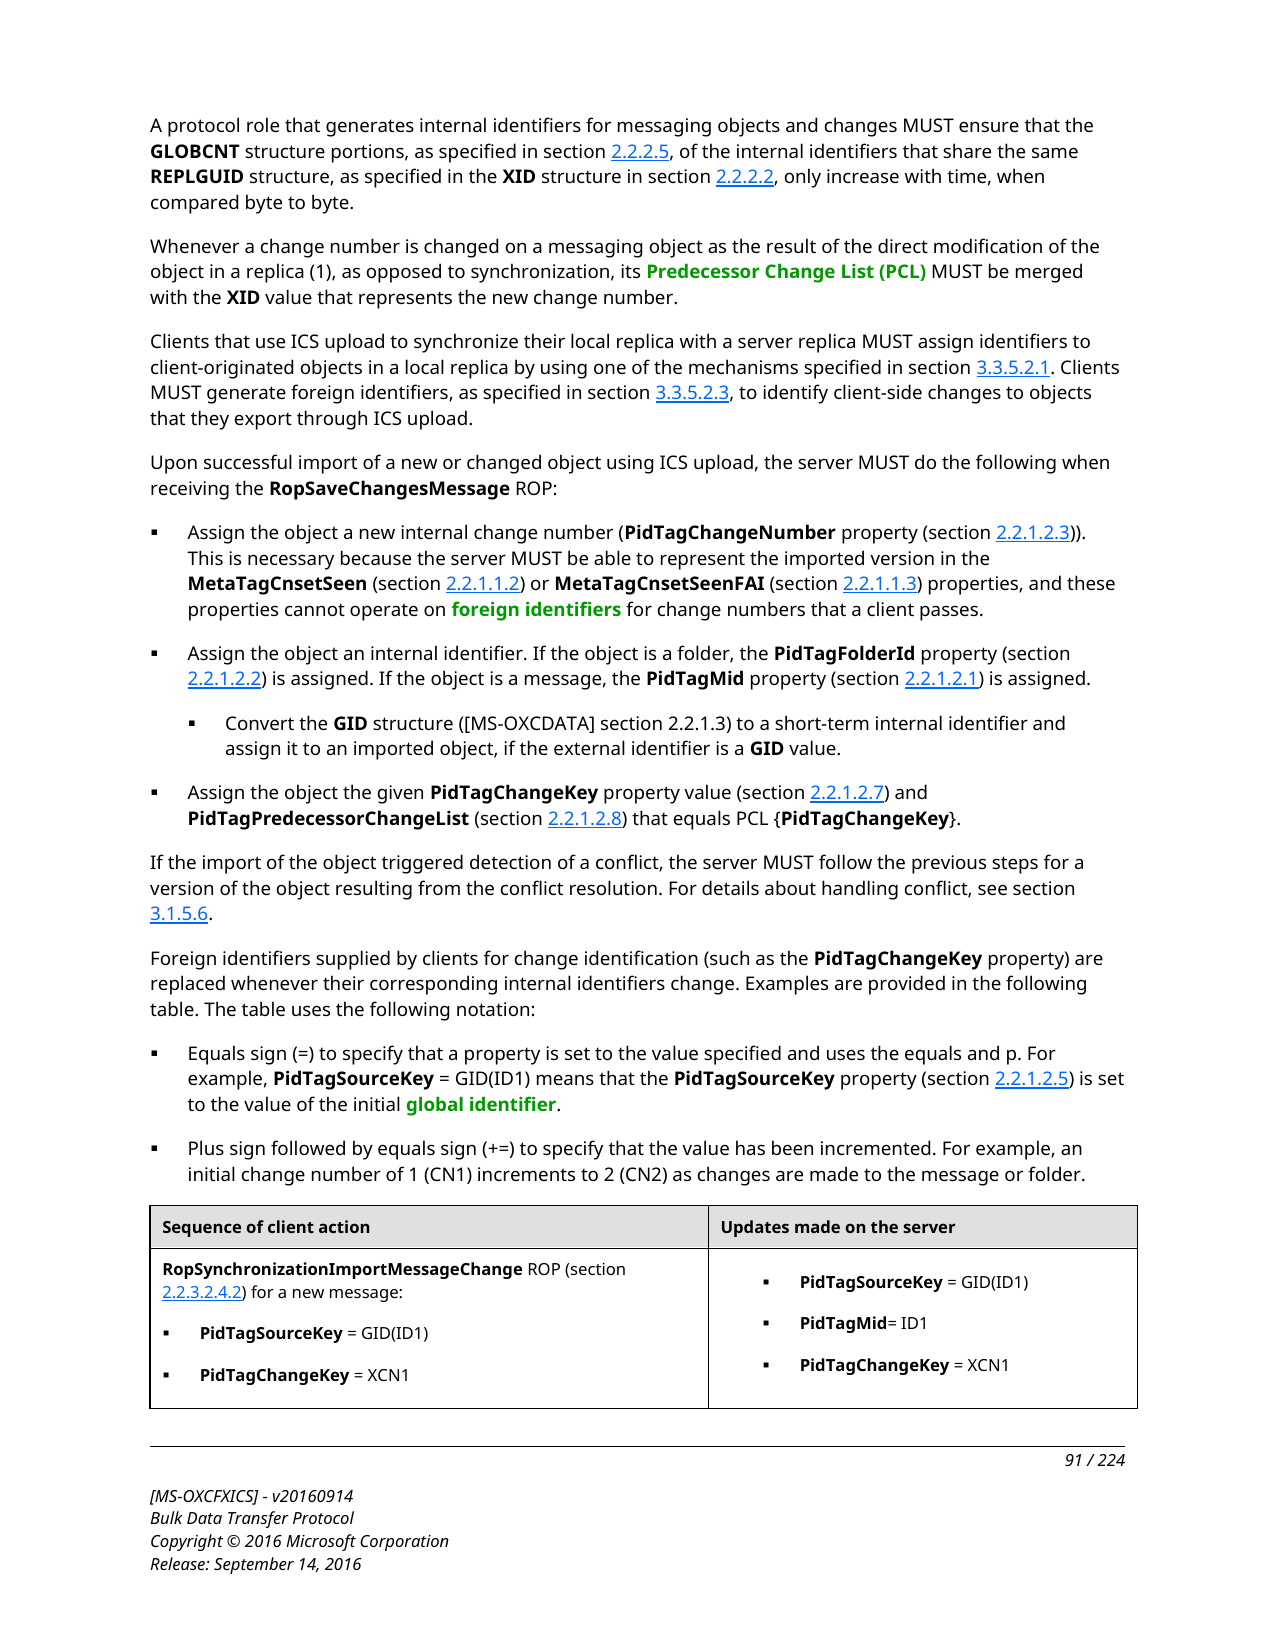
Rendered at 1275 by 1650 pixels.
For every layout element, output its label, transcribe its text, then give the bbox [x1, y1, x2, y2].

text Upon successful import of a new or changed object using ICS upload, the server MUST do the following when receiving the RopSaveChangesMessage ROP: [150, 449, 1125, 501]
list Convert the GID structure ([MS-OXCDATA] section 2.2.1.3) to a short-term internal identifier and assign it to an imported object, if the external identifier is a GID value. [187, 710, 1125, 761]
text A protocol role that generates internal identifiers for messaging objects and changes MUST ensure that the GLOBCNT structure portions, as specified in section 2.2.2.5, of the internal identifiers that share the same REPLGUID structure, as specified in the XID structure in section 2.2.2.2, only increase with time, when compared byte to byte. [150, 112, 1125, 214]
text Foreign identifiers supplied by clients for change identification (such as the PidTagChangeKey property) are replaced whenever their corresponding internal identifiers change. Examples are provided in the following table. The table uses the following notation: [150, 945, 1125, 1021]
text Clients that use ICS upload to synchronize their local replica with a server replica MUST assign identifiers to client-originated objects in a local replica by using one of the mechanisms specified in section 3.3.5.2.1. Clients MUST generate foreign identifiers, as specified in section 3.3.5.2.3, to identify client-side changes to objects that they export through ICS upload. [150, 329, 1125, 431]
list Assign the object an internal identifier. If the object is a folder, the PidTagFolderId property (section 2.2.1.2.2) is assigned. If the object is a message, the PidTagMid property (section 2.2.1.2.1) is assigned. [150, 640, 1125, 691]
list Equals sign (=) to specify that a property is set to the value specified and uses the equals and p. For example, PidTagSourceKey = GID(ID1) means that the PidTagSourceKey property (section 2.2.1.2.5) is set to the value of the initial global identifier. [150, 1040, 1125, 1117]
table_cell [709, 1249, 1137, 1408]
text Whenever a change number is changed on a messaging object as the result of the direct modification of the object in a replica (1), as opposed to synchronization, its Predecessor Change List (PCL) MUST be merged with the XID value that represents the new change number. [150, 233, 1125, 310]
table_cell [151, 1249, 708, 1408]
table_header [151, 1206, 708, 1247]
list Plus sign followed by equals sign (+=) to specify that the value has been incremented. For example, an initial change number of 1 (CN1) increments to 2 (CN2) as changes are made to the message or folder. [150, 1135, 1125, 1186]
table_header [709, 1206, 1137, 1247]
list Assign the object the given PidTagChangeKey property value (section 2.2.1.2.7) and PidTagPredecessorChangeList (section 2.2.1.2.8) that equals PCL {PidTagChangeKey}. [150, 780, 1125, 831]
text If the import of the object triggered detection of a conflict, the server MUST follow the previous steps for a version of the object resulting from the conflict resolution. For details about handling conflict, see section 3.1.5.6. [150, 849, 1125, 926]
list Assign the object a new internal change number (PidTagChangeNumber property (section 2.2.1.2.3)). This is necessary because the server MUST be able to represent the imported version in the MetaTagCnsetSeen (section 2.2.1.1.2) or MetaTagCnsetSeenFAI (section 2.2.1.1.3) properties, and these properties cannot operate on foreign identifiers for change numbers that a client passes. [150, 519, 1125, 621]
